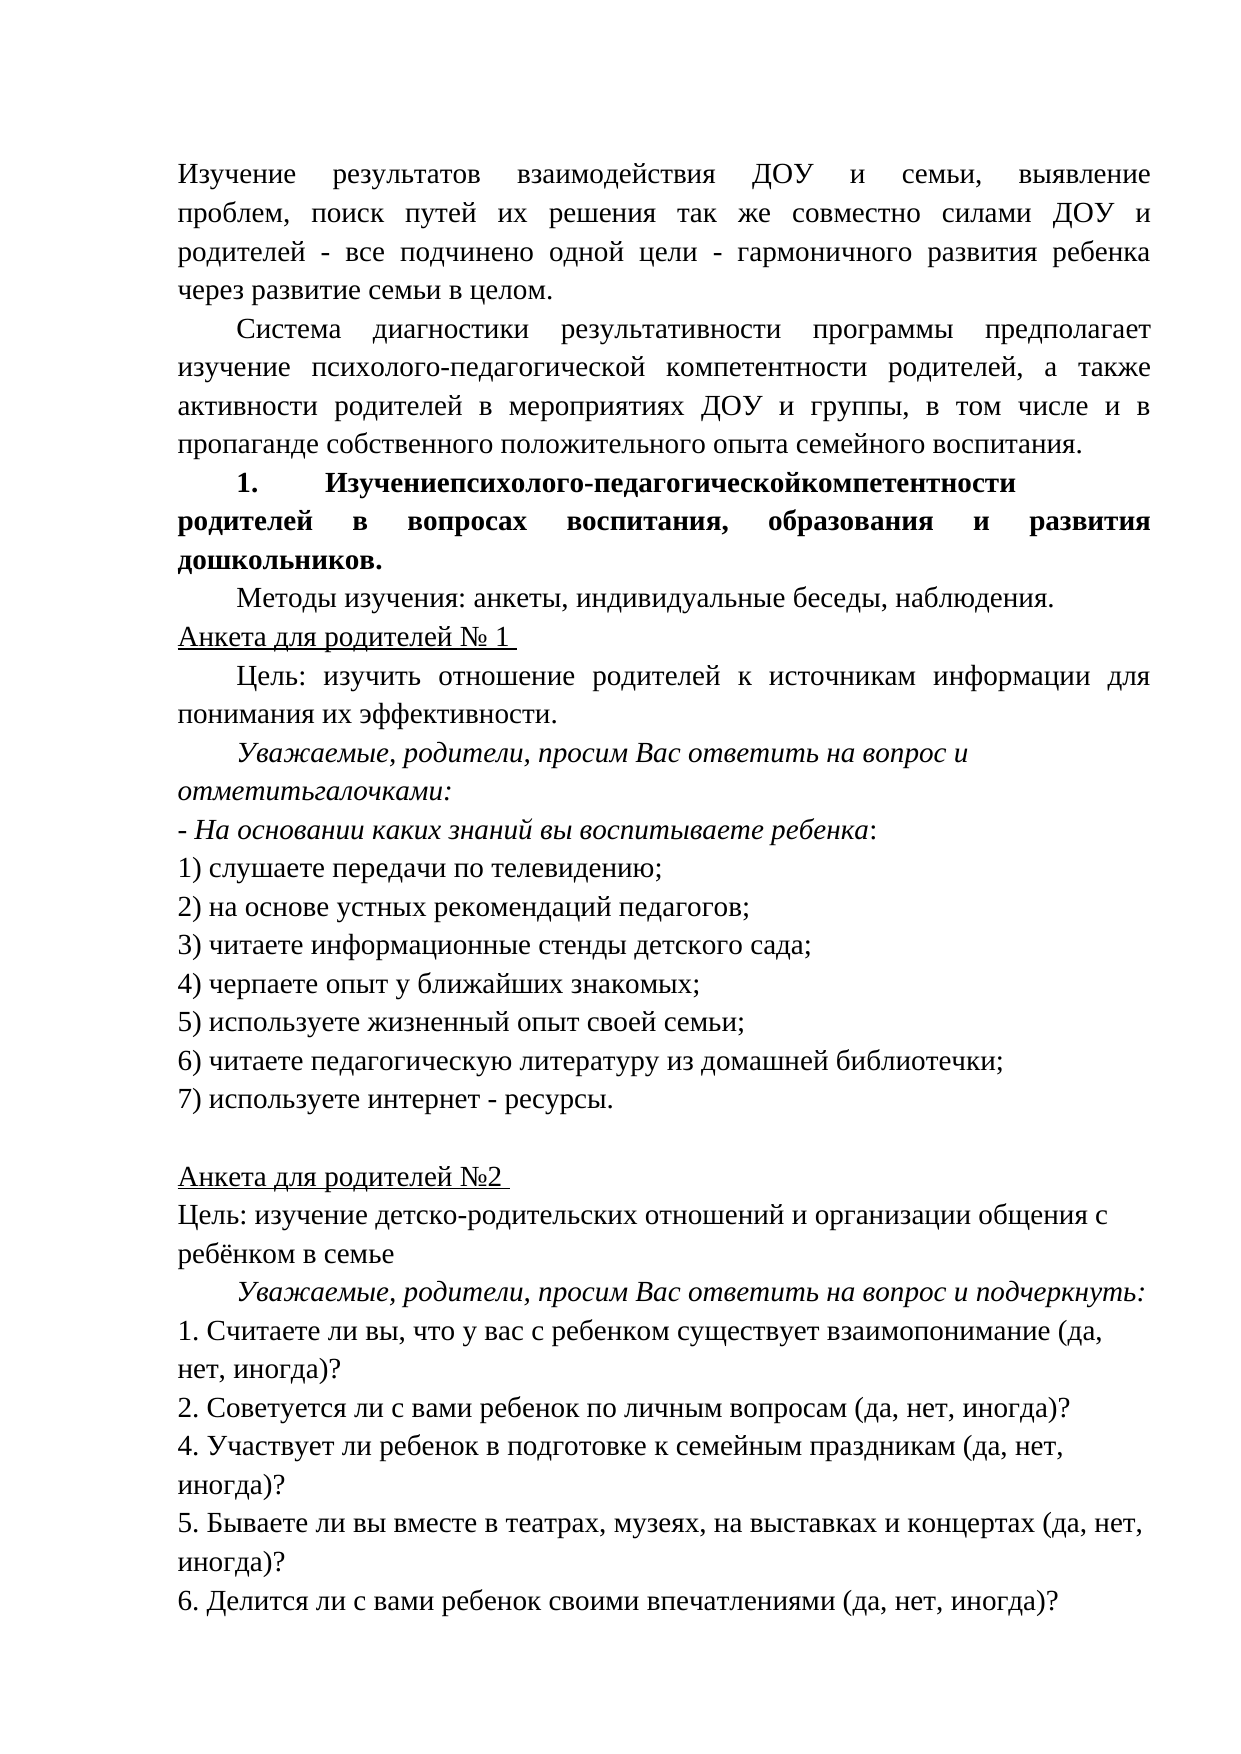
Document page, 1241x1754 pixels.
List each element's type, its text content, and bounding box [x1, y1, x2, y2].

text Цель: изучить отношение родителей к источникам информации для понимания их эффективности. [177, 658, 1152, 730]
text Изучение результатов взаимодействия ДОУ и семьи, выявление проблем, поиск путей их решения так же совместно силами ДОУ и родителей - все подчинено одной цели - гармоничного развития ребенка через развитие семьи в целом. [177, 118, 1152, 306]
list Изучениепсихолого-педагогическойкомпетентности родителей в вопросах воспитания, образования и развития дошкольников. [177, 465, 1152, 576]
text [177, 1274, 1152, 1616]
text Система диагностики результативности программы предполагает изучение психолого-педагогической компетентности родителей, а также активности родителей в мероприятиях ДОУ и группы, в том числе и в пропаганде собственного положительного опыта семейного воспитания. [177, 311, 1152, 460]
text Методы изучения: анкеты, индивидуальные беседы, наблюдения. Анкета для родителей № 1 [177, 581, 1152, 653]
text Уважаемые, родители, просим Вас ответить на вопрос и отметитьгалочками: - На основании каких знаний вы воспитываете ребенка: 1) слушаете передачи по телевидению; 2) на основе устных рекомендаций педагогов; 3) читаете информационные стенды детского сада; 4) черпаете опыт у ближайших знакомых; 5) используете жизненный опыт своей семьи; 6) читаете педагогическую литературу из домашней библиотечки; 7) используете интернет - ресурсы. Анкета для родителей №2 Цель: изучение детско-родительских отношений и организации общения с ребёнком в семье [177, 735, 1152, 1269]
